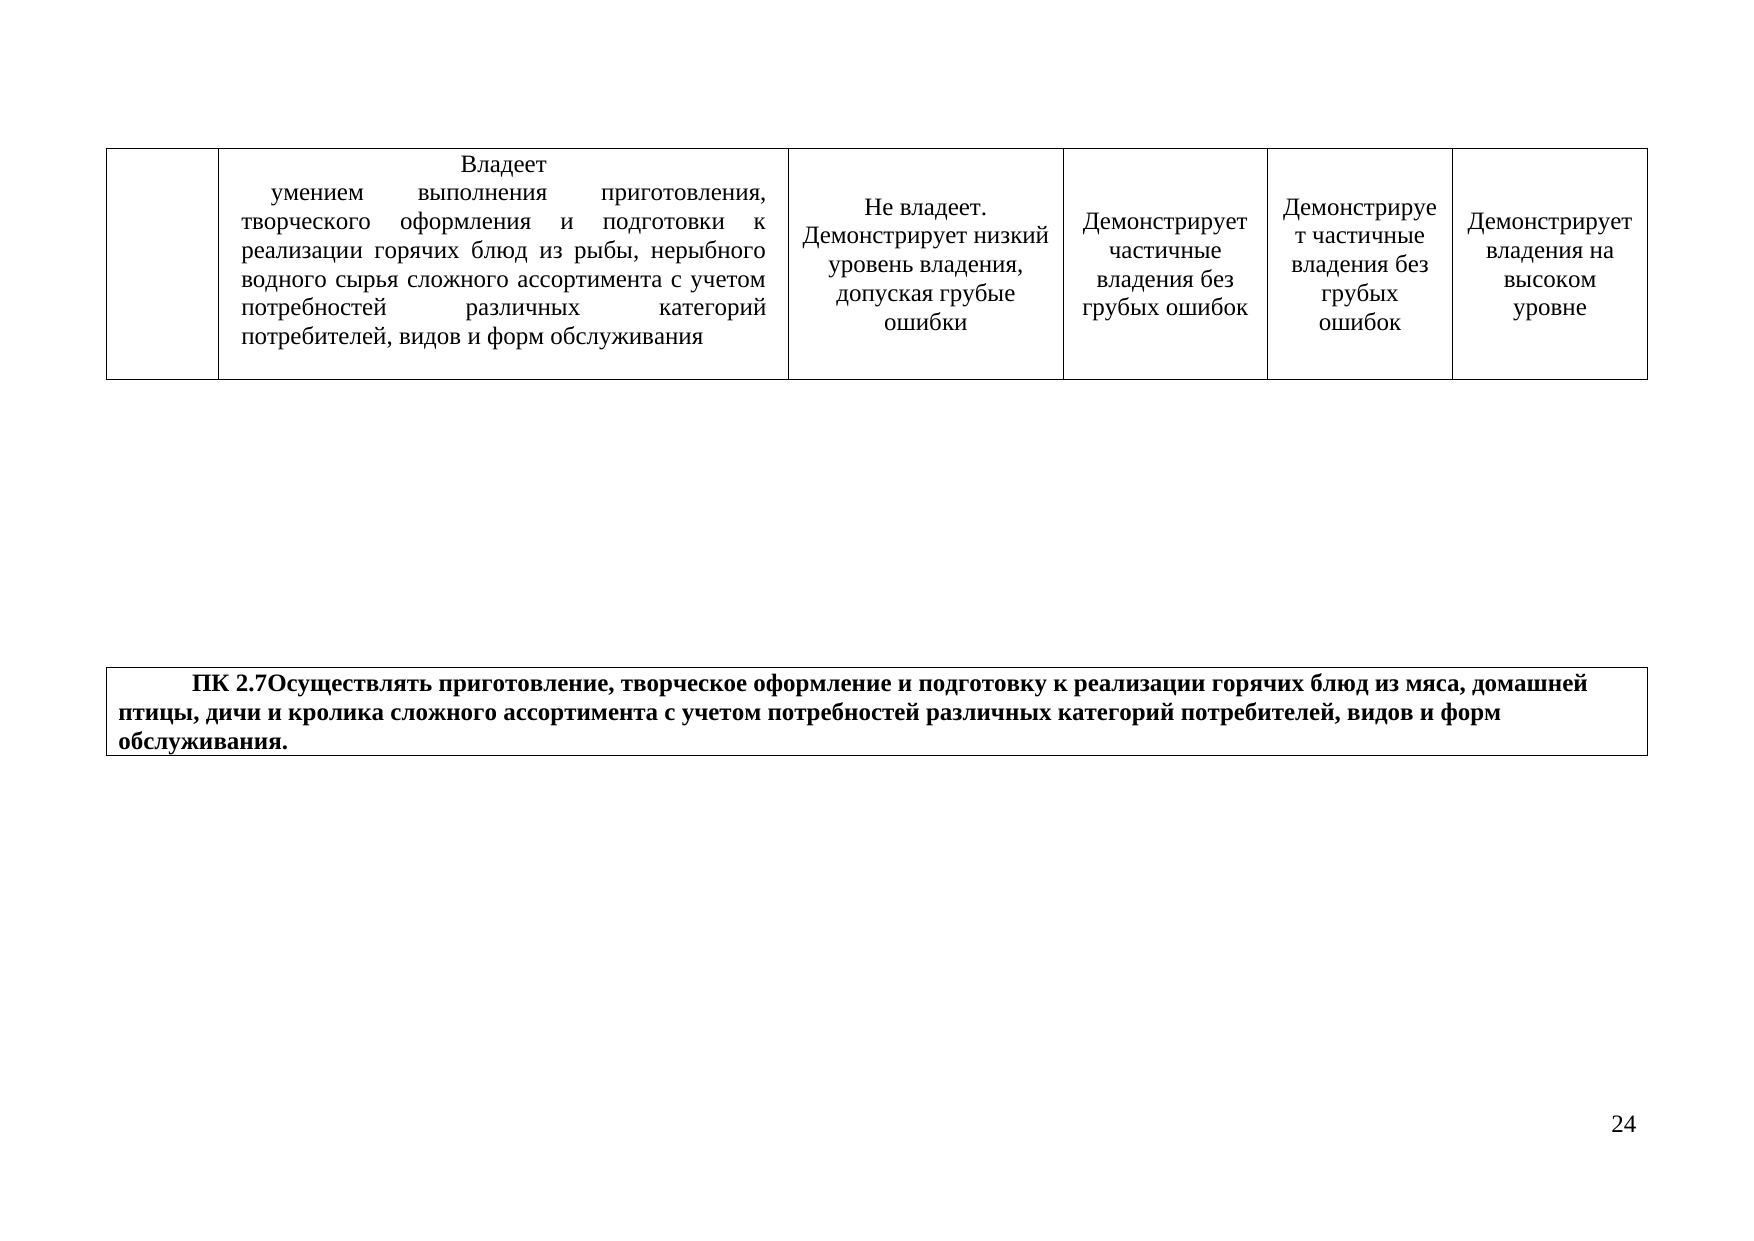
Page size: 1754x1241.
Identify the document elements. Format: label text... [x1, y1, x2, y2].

table_header ПК 2.7Осуществлять приготовление, творческое оформление и подготовку к реализации горячих блюд из мяса, домашней птицы, дичи и кролика сложного ассортимента с учетом потребностей различных категорий потребителей, видов и форм обслуживания. [107, 668, 1647, 755]
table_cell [1453, 149, 1647, 379]
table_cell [789, 149, 1063, 379]
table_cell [1268, 149, 1452, 379]
table_cell Владеет умением выполнения приготовления, творческого оформления и подготовки к реализации горячих блюд из рыбы, нерыбного водного сырья сложного ассортимента с учетом потребностей различных категорий потребителей, видов и форм обслуживания [219, 149, 788, 379]
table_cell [1064, 149, 1267, 379]
